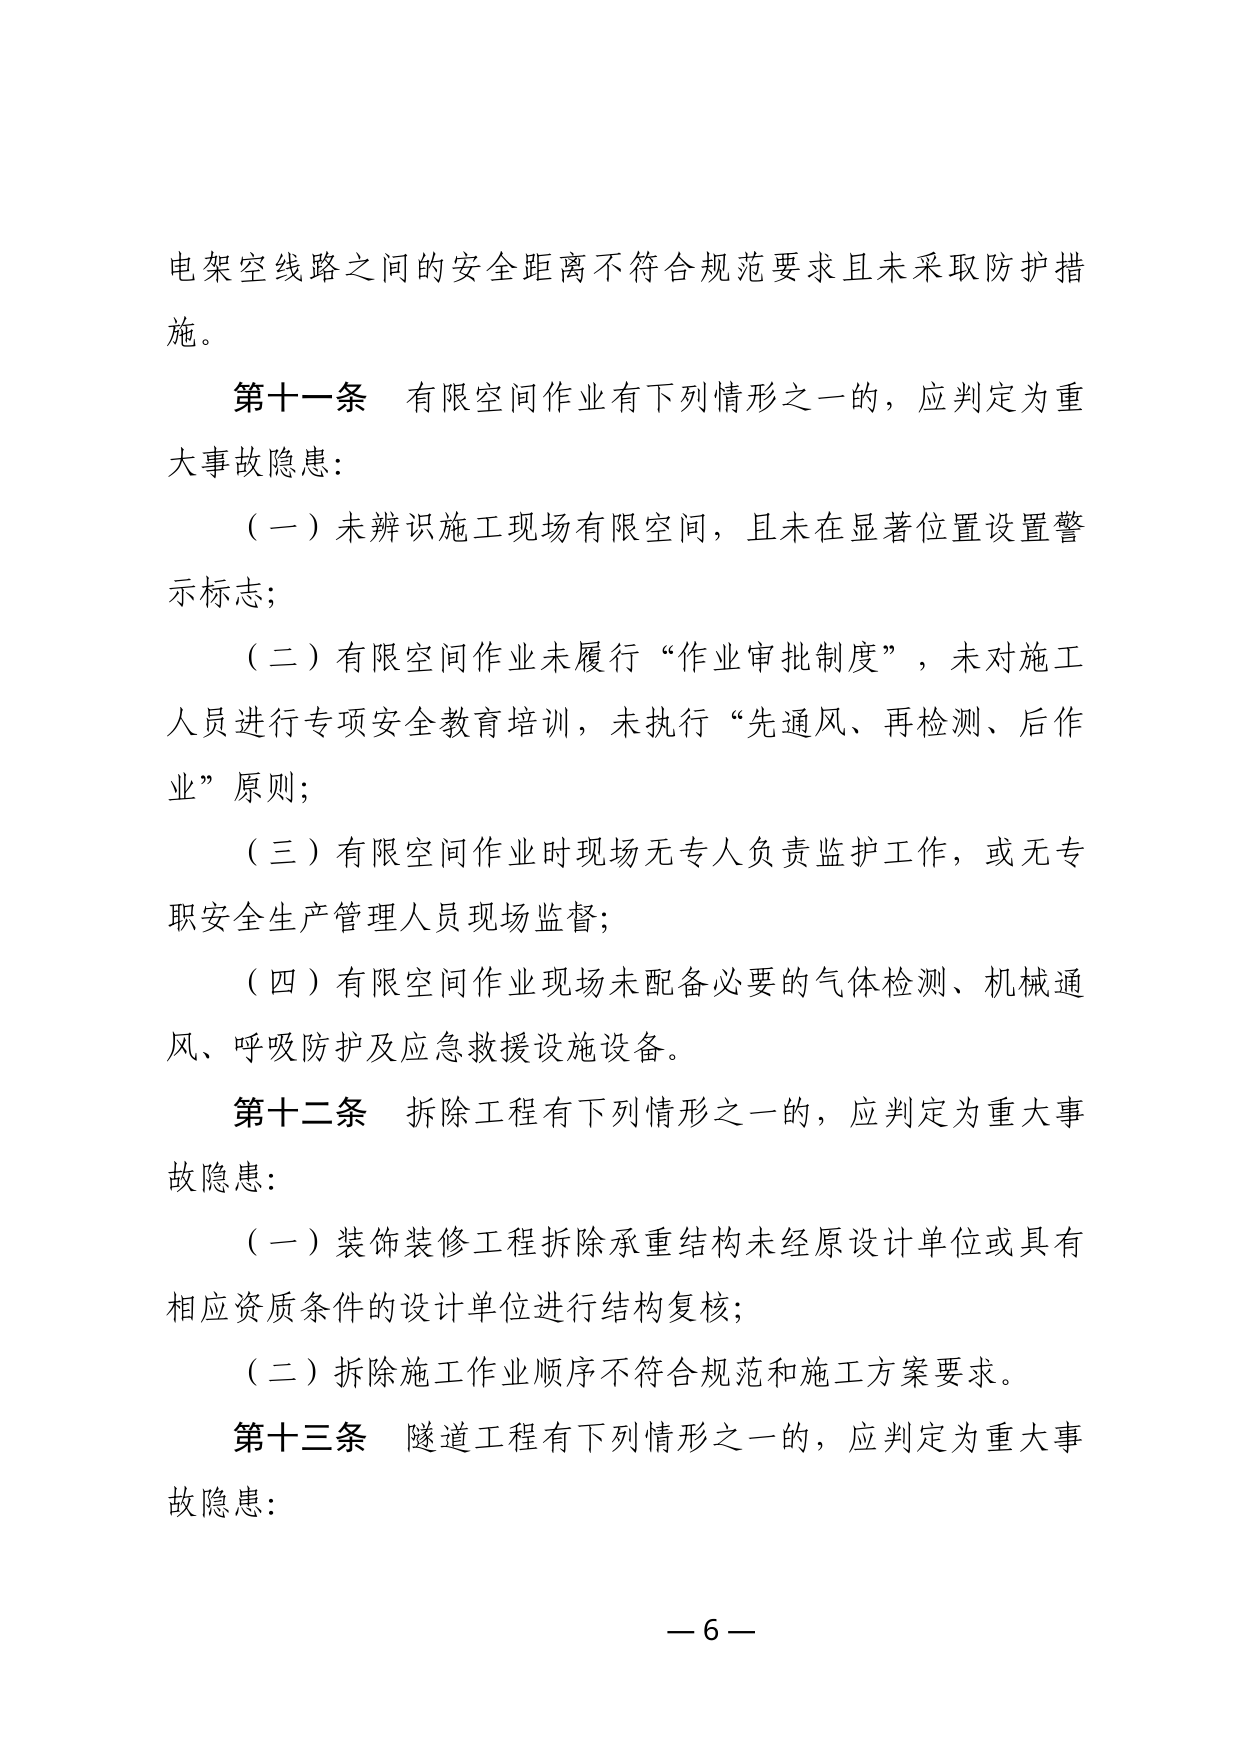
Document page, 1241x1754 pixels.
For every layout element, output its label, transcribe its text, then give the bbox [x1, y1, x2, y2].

text 第十三条 隧道工程有下列情形之一的，应判定为重大事故隐患： [165, 1403, 1087, 1533]
text （二）拆除施工作业顺序不符合规范和施工方案要求。 [165, 1338, 1087, 1403]
text （四）有限空间作业现场未配备必要的气体检测、机械通风、呼吸防护及应急救援设施设备。 [165, 948, 1087, 1078]
text （二）有限空间作业未履行“作业审批制度”，未对施工人员进行专项安全教育培训，未执行“先通风、再检测、后作业”原则； [165, 623, 1087, 818]
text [165, 233, 1087, 363]
text 第十二条 拆除工程有下列情形之一的，应判定为重大事故隐患： [165, 1078, 1087, 1208]
text （一）未辨识施工现场有限空间，且未在显著位置设置警示标志； [165, 493, 1087, 623]
text （一）装饰装修工程拆除承重结构未经原设计单位或具有相应资质条件的设计单位进行结构复核； [165, 1208, 1087, 1338]
text 第十一条 有限空间作业有下列情形之一的，应判定为重大事故隐患： [165, 363, 1087, 493]
text （三）有限空间作业时现场无专人负责监护工作，或无专职安全生产管理人员现场监督； [165, 818, 1087, 948]
